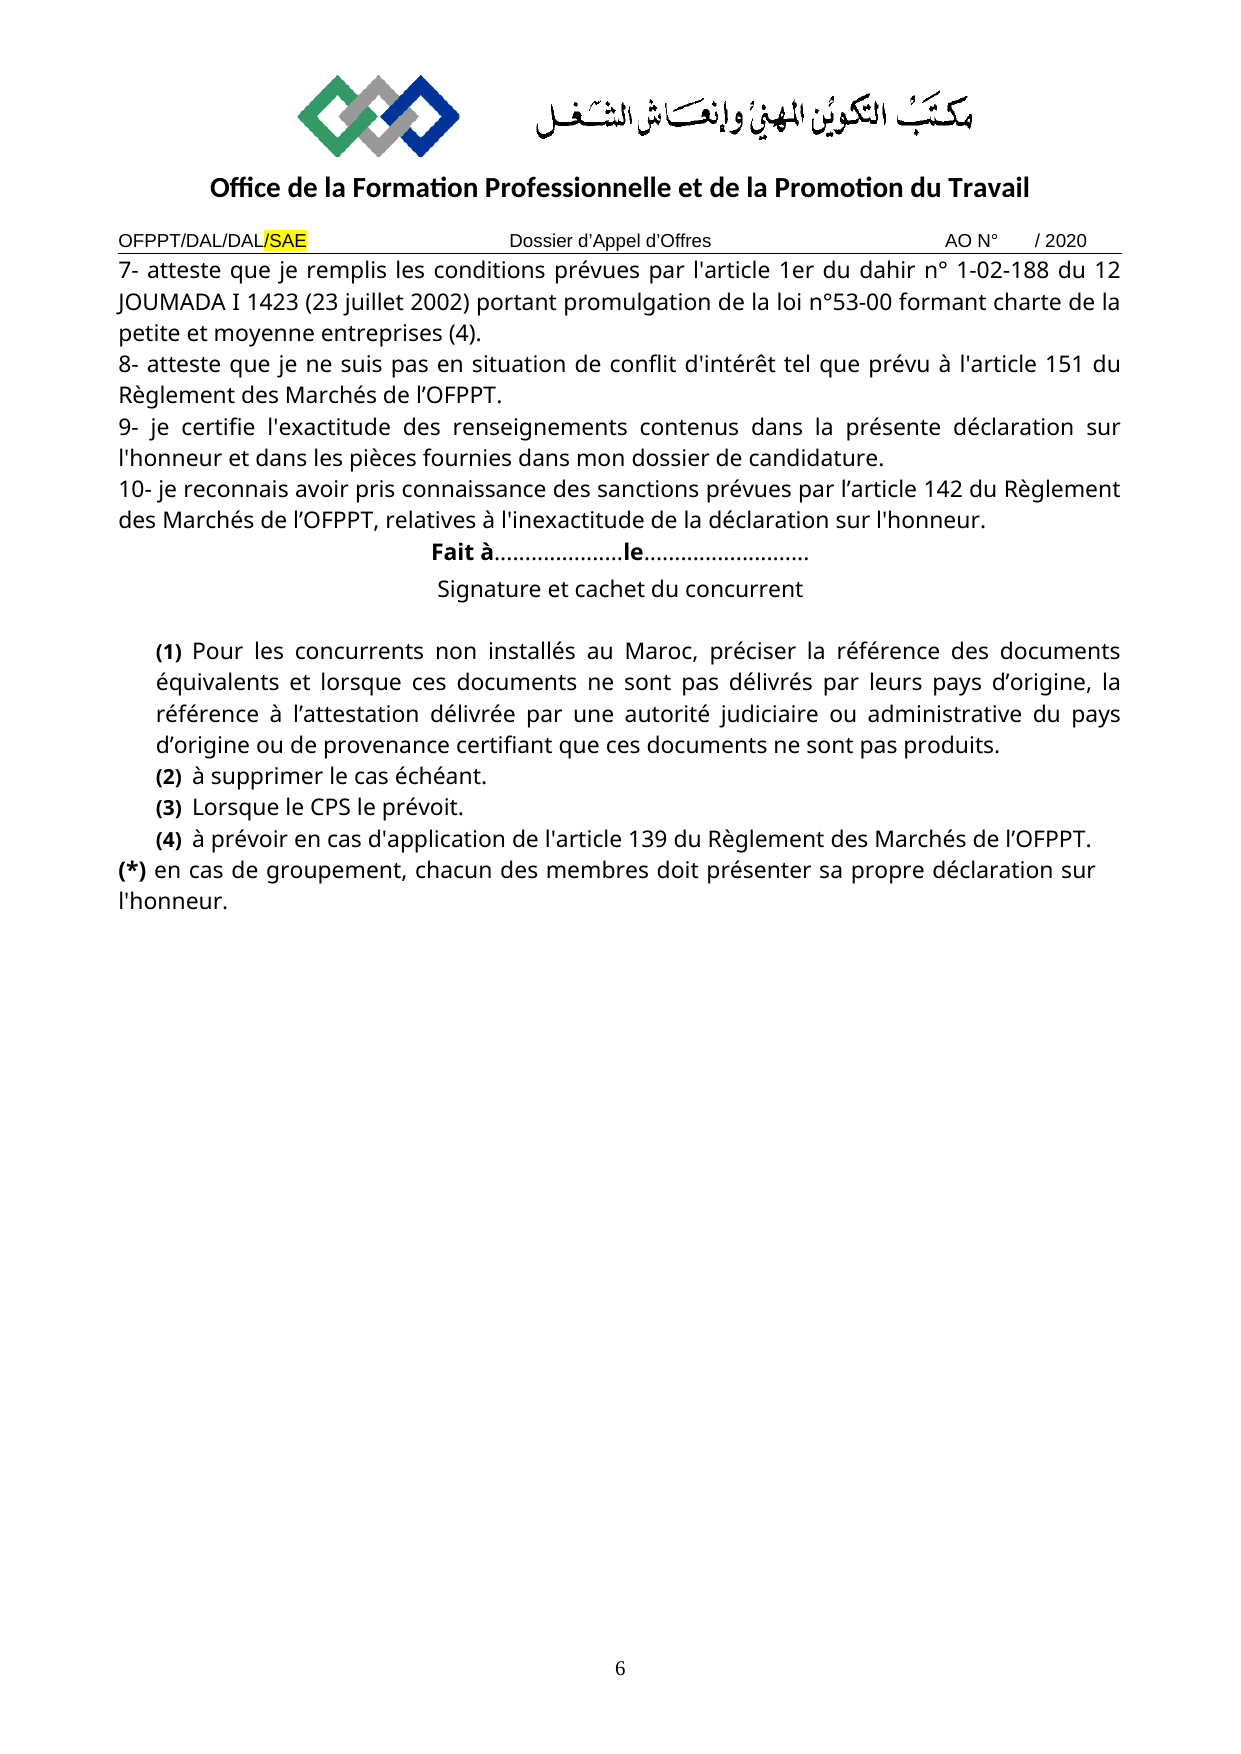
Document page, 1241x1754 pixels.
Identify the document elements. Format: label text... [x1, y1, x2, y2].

list à supprimer le cas échéant. [156, 760, 1122, 791]
text (*) en cas de groupement, chacun des membres doit présenter sa propre déclaration sur l'honneur. [118, 854, 1097, 916]
list à prévoir en cas d'application de l'article 139 du Règlement des Marchés de l’OFPPT. [156, 822, 1122, 854]
list Pour les concurrents non installés au Maroc, préciser la référence des documents équivalents et lorsque ces documents ne sont pas délivrés par leurs pays d’origine, la référence à l’attestation délivrée par une autorité judiciaire ou administrative du pays d’origine ou de provenance certifiant que ces documents ne sont pas produits. [156, 635, 1122, 760]
text 10- je reconnais avoir pris connaissance des sanctions prévues par l’article 142 du Règlement des Marchés de l’OFPPT, relatives à l'inexactitude de la déclaration sur l'honneur. [118, 473, 1122, 536]
text Signature et cachet du concurrent [118, 572, 1122, 604]
text 7- atteste que je remplis les conditions prévues par l'article 1er du dahir n° 1-02-188 du 12 JOUMADA I 1423 (23 juillet 2002) portant promulgation de la loi n°53-00 formant charte de la petite et moyenne entreprises (4). [118, 254, 1122, 348]
list Lorsque le CPS le prévoit. [156, 791, 1122, 822]
picture [296, 75, 460, 157]
text 8- atteste que je ne suis pas en situation de conflit d'intérêt tel que prévu à l'article 151 du Règlement des Marchés de l’OFPPT. [118, 348, 1122, 411]
text 9- je certifie l'exactitude des renseignements contenus dans la présente déclaration sur l'honneur et dans les pièces fournies dans mon dossier de candidature. [118, 411, 1122, 473]
picture [526, 84, 989, 144]
text Fait à.....................le........................... [118, 536, 1122, 567]
